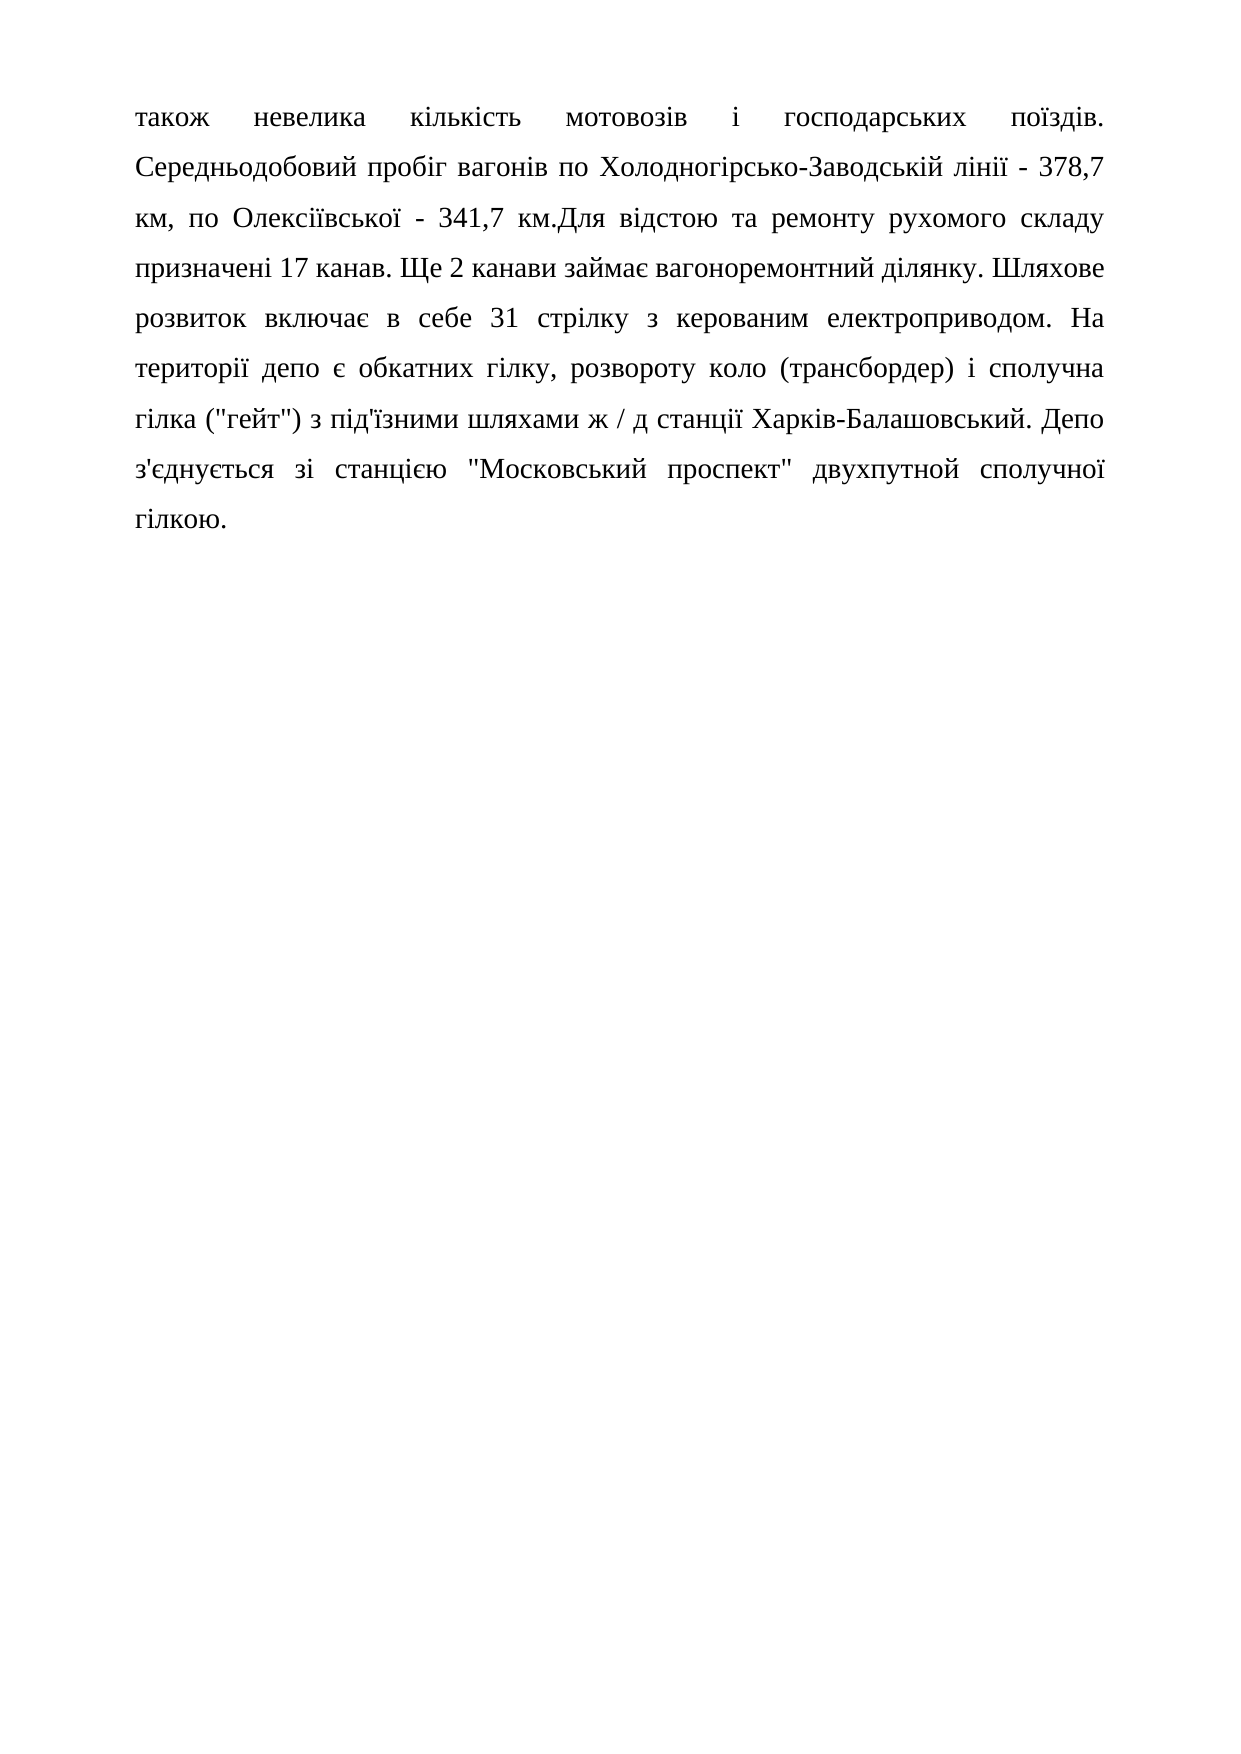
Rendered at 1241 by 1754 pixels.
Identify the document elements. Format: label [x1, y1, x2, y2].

text [135, 99, 1105, 535]
